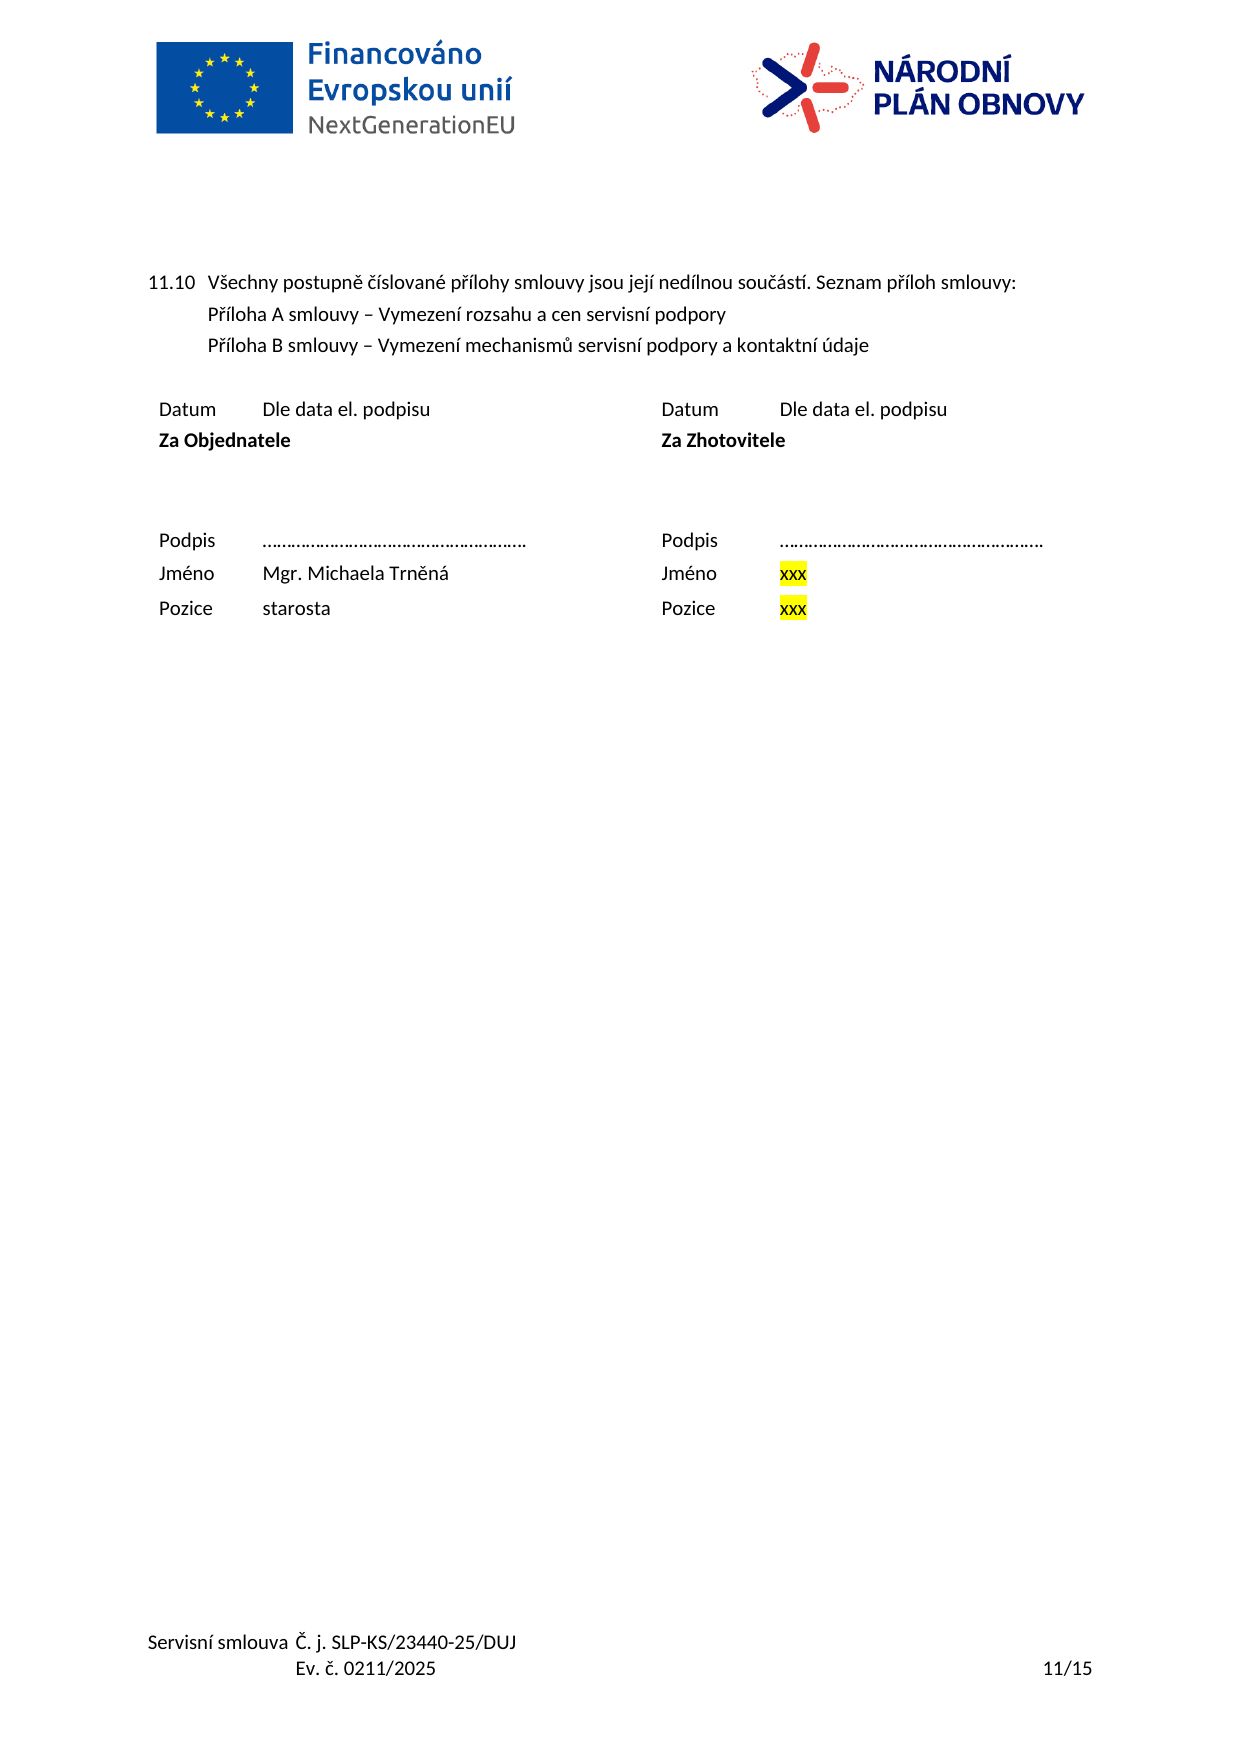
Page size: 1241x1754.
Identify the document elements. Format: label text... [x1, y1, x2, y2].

table_cell ………………………………………………. [768, 459, 1152, 559]
table_cell Pozice [148, 594, 251, 628]
table_header Dle data el. podpisu [768, 396, 1152, 427]
table_cell Podpis [148, 459, 251, 559]
table_header Dle data el. podpisu [251, 396, 650, 427]
table_cell Mgr. Michaela Trněná [251, 559, 650, 593]
table_cell xxx [768, 559, 1152, 593]
table_header Datum [650, 396, 768, 427]
table_cell xxx [768, 594, 1152, 628]
subtitle Příloha B smlouvy – Vymezení mechanismů servisní podpory a kontaktní údaje [208, 332, 1093, 358]
table_cell Podpis [650, 459, 768, 559]
table_header Datum [148, 396, 251, 427]
subtitle Všechny postupně číslované přílohy smlouvy jsou její nedílnou součástí. Seznam příloh smlouvy: [148, 269, 1093, 294]
subtitle Příloha A smlouvy – Vymezení rozsahu a cen servisní podpory [208, 301, 1093, 326]
table_cell starosta [251, 594, 650, 628]
table_cell Za Zhotovitele [650, 428, 1152, 459]
table_cell Pozice [650, 594, 768, 628]
table_cell Jméno [148, 559, 251, 593]
table_cell Jméno [650, 559, 768, 593]
table_cell ………………………………………………. [251, 459, 650, 559]
picture [147, 29, 1093, 146]
table_cell Za Objednatele [148, 428, 650, 459]
